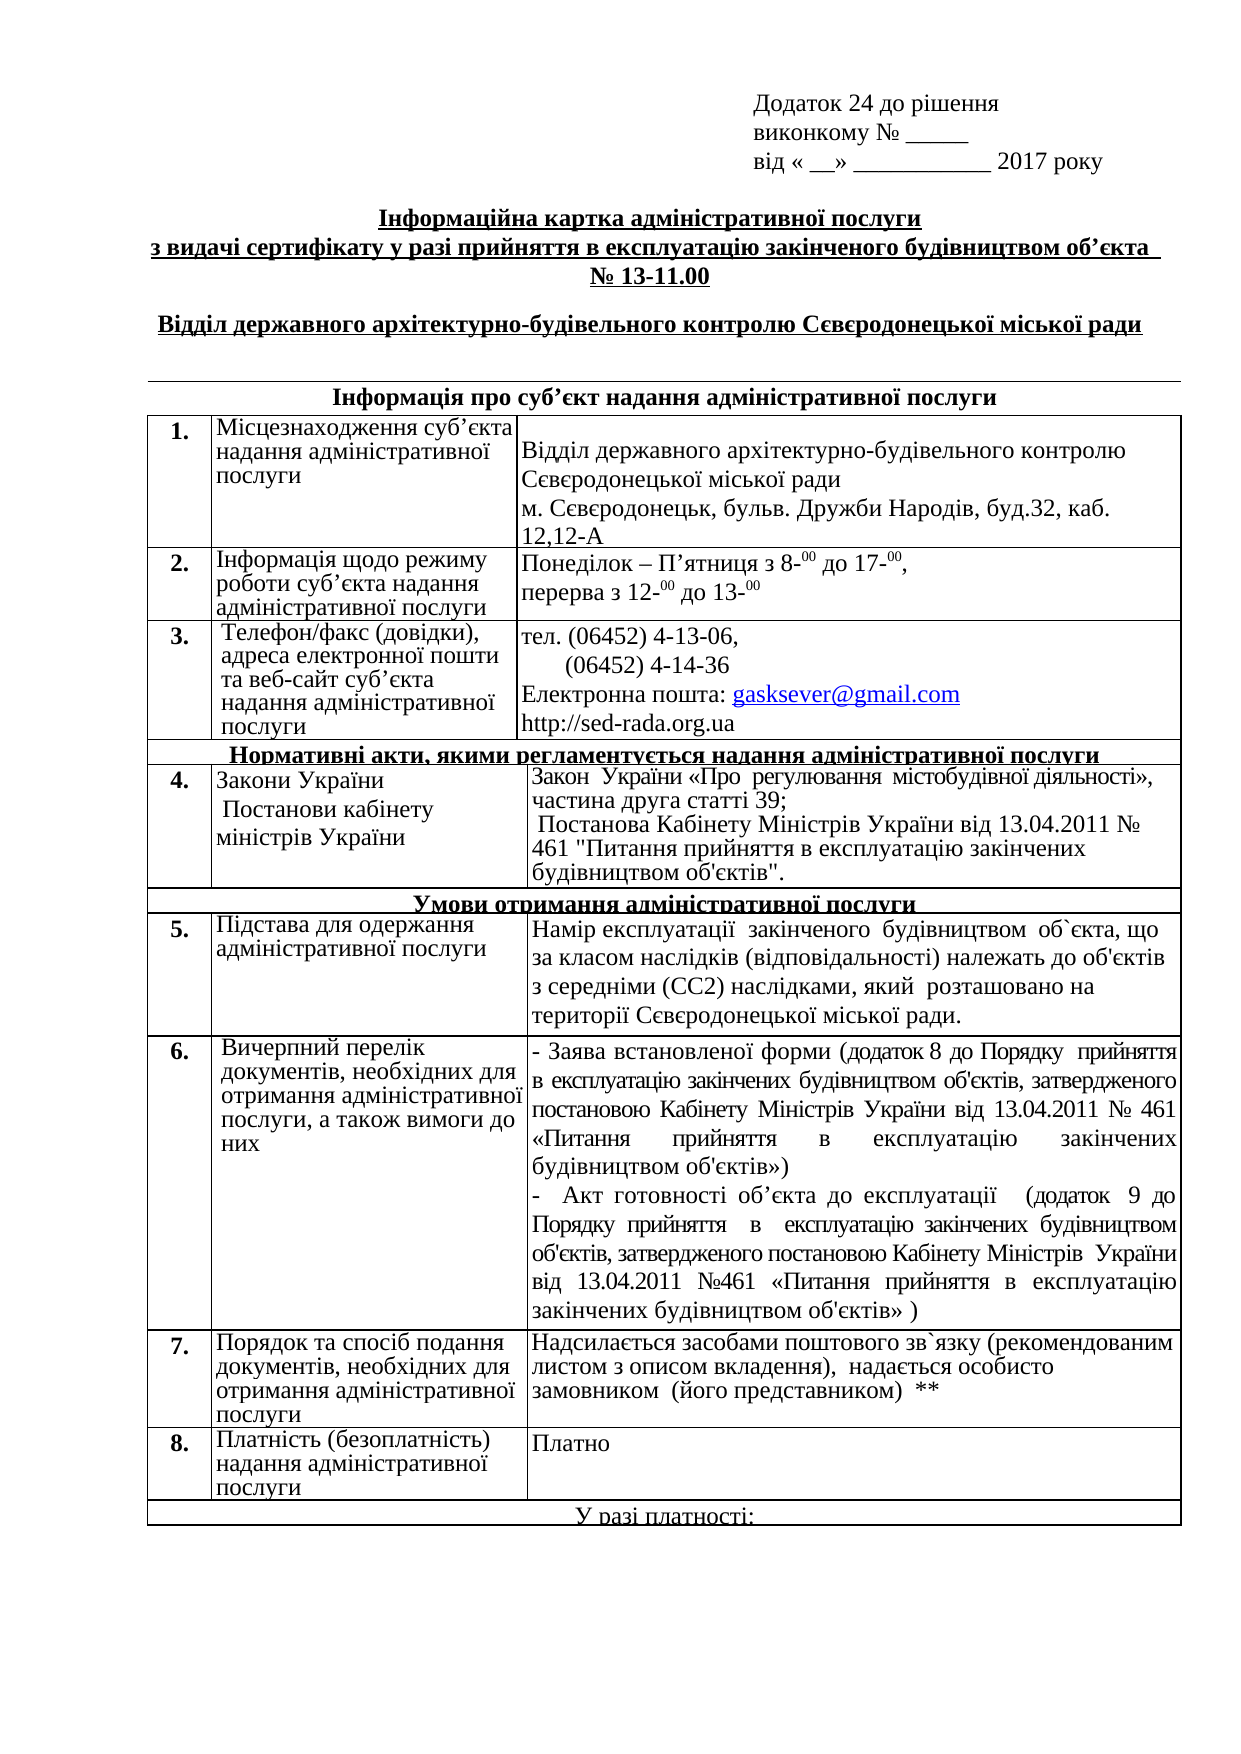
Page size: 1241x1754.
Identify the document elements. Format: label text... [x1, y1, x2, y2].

table_cell Намір експлуатації закінченого будівництвом об`єкта, що за класом наслідків (відповідальності) належать до об'єктів з середніми (СС2) наслідками, який розташовано на території Сєвєродонецької міської ради. [528, 914, 1180, 1035]
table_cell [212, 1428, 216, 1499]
table_cell 7. [148, 1331, 211, 1426]
text від « __» ___________ 2017 року [753, 146, 1152, 175]
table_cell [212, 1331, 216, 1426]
text № 13-11.00 [148, 261, 1152, 290]
table_cell - Заява встановленої форми (додаток 8 до Порядку прийняття в експлуатацію закінчених будівництвом об'єктів, затвердженого постановою Кабінету Міністрів України від 13.04.2011 № 461 «Питання прийняття в експлуатацію закінчених будівництвом об'єктів») - Акт готовності об’єкта до експлуатації (додаток 9 до Порядку прийняття в експлуатацію закінчених будівництвом об'єктів, затвердженого постановою Кабінету Міністрів України від 13.04.2011 №461 «Питання прийняття в експлуатацію закінчених будівництвом об'єктів» ) [528, 1037, 1180, 1329]
text з видачі сертифікату у разі прийняття в експлуатацію закінченого будівництвом об’єкта [148, 232, 1152, 261]
table_cell Закон України «Про регулювання містобудівної діяльності», частина друга статті 39; Постанова Кабінету Міністрів України від 13.04.2011 № 461 "Питання прийняття в експлуатацію закінчених будівництвом об'єктів". [528, 765, 1180, 887]
table_cell 5. [148, 914, 211, 1035]
table_cell Відділ державного архітектурно-будівельного контролю Сєвєродонецької міської ради м. Сєвєродонецьк, бульв. Дружби Народів, буд.32, каб. 12,12-А [518, 416, 1180, 547]
text Інформаційна картка адміністративної послуги [148, 203, 1152, 232]
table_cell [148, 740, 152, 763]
table_cell Надсилається засобами поштового зв`язку (рекомендованим листом з описом вкладення), надається особисто замовником (його представником) ** [528, 1331, 1180, 1426]
table_cell Підстава для одержання адміністративної послуги [212, 914, 527, 1035]
table_cell 3. [148, 621, 211, 738]
table_cell 6. [148, 1037, 211, 1329]
table_cell 1. [148, 416, 211, 547]
table_cell 2. [148, 548, 211, 620]
table_cell Місцезнаходження суб’єкта надання адміністративної послуги [212, 416, 516, 547]
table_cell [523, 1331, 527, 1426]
text виконкому № _____ [753, 117, 1152, 146]
text Додаток 24 до рішення [753, 88, 1152, 117]
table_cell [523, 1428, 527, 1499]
table_cell Платно [528, 1428, 1180, 1499]
table_cell Понеділок – П’ятниця з 8-00 до 17-00, перерва з 12-00 до 13-00 [518, 548, 1180, 620]
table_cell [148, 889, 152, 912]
table_cell 8. [148, 1428, 211, 1499]
table_cell Вичерпний перелік документів, необхідних для отримання адміністративної послуги, а також вимоги до них [212, 1037, 527, 1329]
table_header Інформація про суб’єкт надання адміністративної послуги [148, 382, 1181, 415]
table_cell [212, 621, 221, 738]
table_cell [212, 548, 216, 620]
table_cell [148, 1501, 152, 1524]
text Відділ державного архітектурно-будівельного контролю Сєвєродонецької міської ради [148, 309, 1152, 337]
table_cell тел. (06452) 4-13-06, (06452) 4-14-36 Електронна пошта: gasksever@gmail.com http://sed-rada.org.ua [518, 621, 1180, 738]
table_cell Закони України Постанови кабінету міністрів України [212, 765, 527, 887]
table_cell 4. [148, 765, 211, 887]
